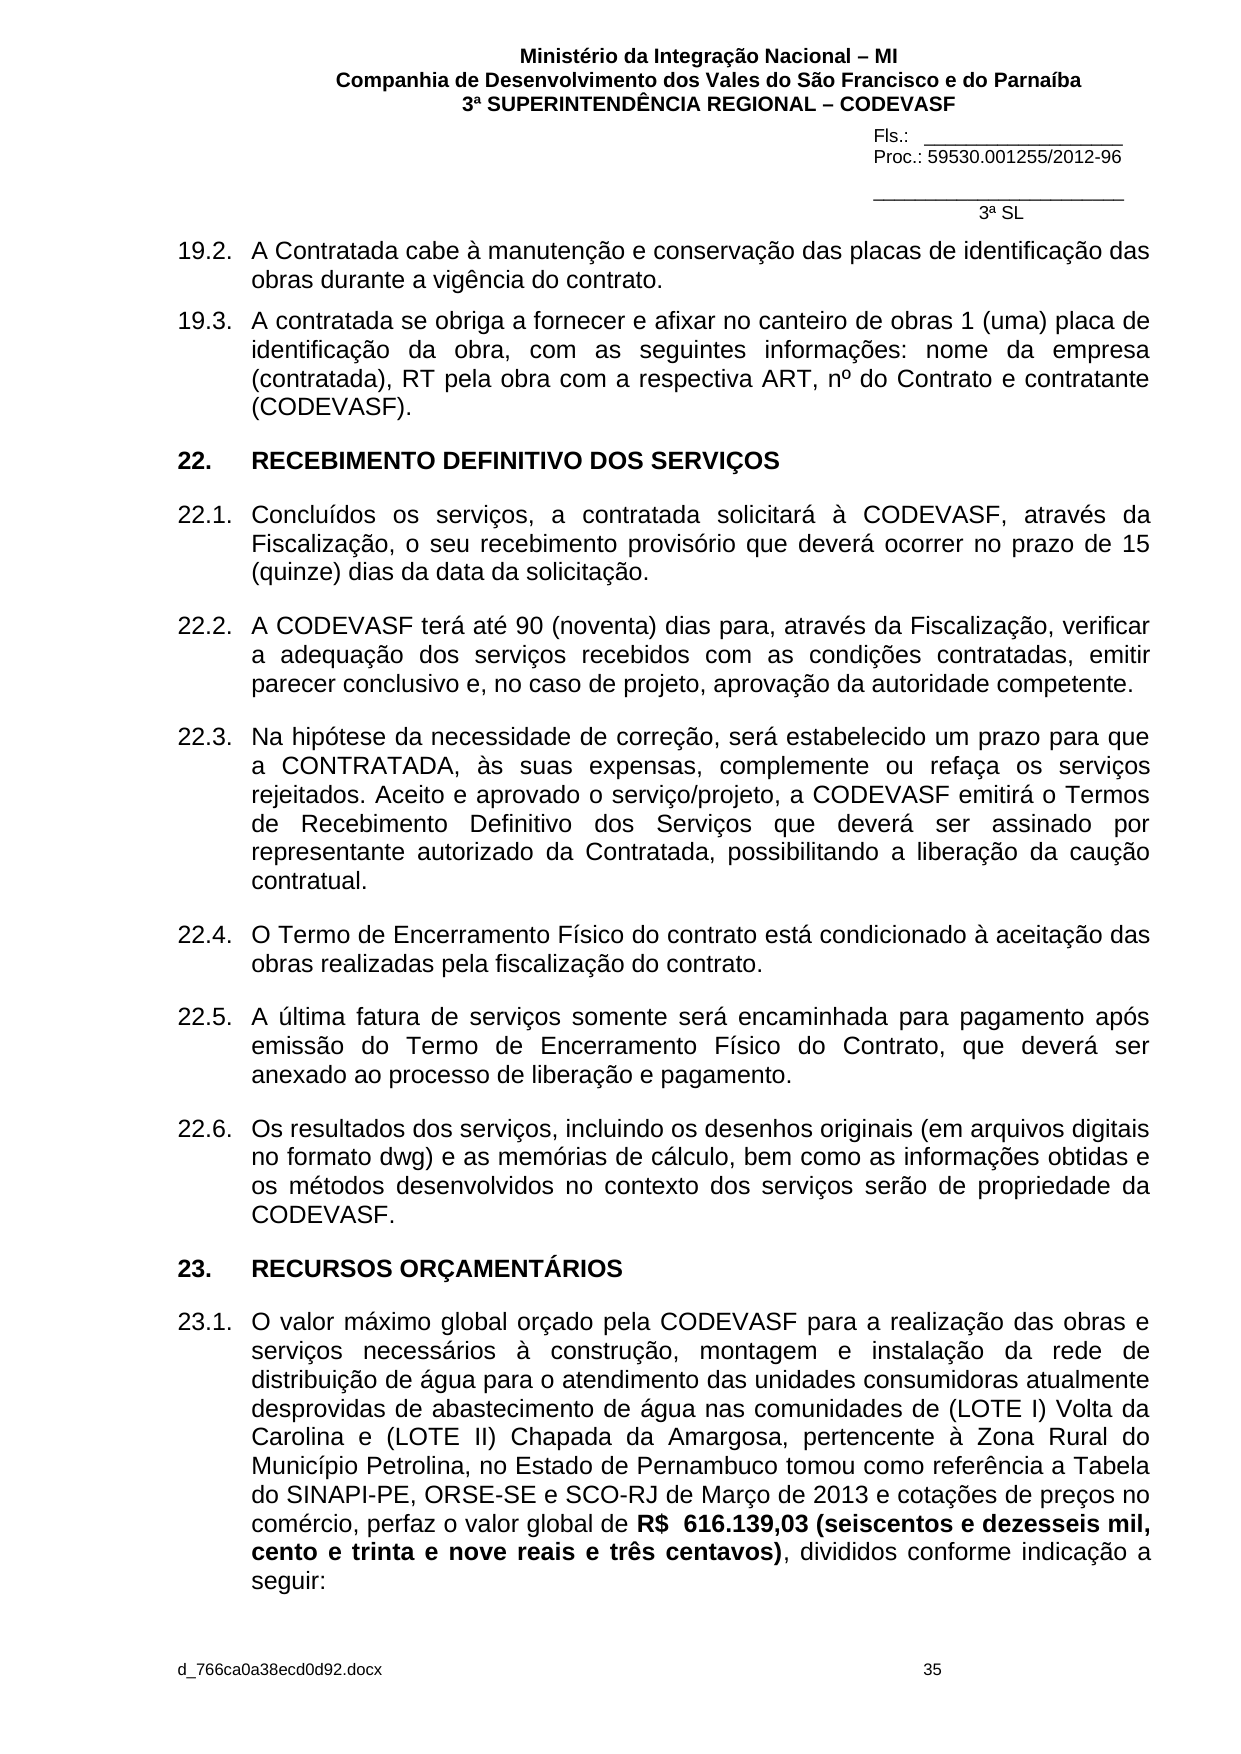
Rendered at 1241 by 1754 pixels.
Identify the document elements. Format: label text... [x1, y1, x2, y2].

text O Termo de Encerramento Físico do contrato está condicionado à aceitação das obras realizadas pela fiscalização do contrato. [177, 920, 1152, 977]
text O valor máximo global orçado pela CODEVASF para a realização das obras e serviços necessários à construção, montagem e instalação da rede de distribuição de água para o atendimento das unidades consumidoras atualmente desprovidas de abastecimento de água nas comunidades de (LOTE I) Volta da Carolina e (LOTE II) Chapada da Amargosa, pertencente à Zona Rural do Município Petrolina, no Estado de Pernambuco tomou como referência a Tabela do SINAPI-PE, ORSE-SE e SCO-RJ de Março de 2013 e cotações de preços no comércio, perfaz o valor global de R$ 616.139,03 (seiscentos e dezesseis mil, cento e trinta e nove reais e três centavos), divididos conforme indicação a seguir: [177, 1307, 1152, 1595]
text RECEBIMENTO DEFINITIVO DOS SERVIÇOS [177, 446, 1152, 475]
text A CODEVASF terá até 90 (noventa) dias para, através da Fiscalização, verificar a adequação dos serviços recebidos com as condições contratadas, emitir parecer conclusivo e, no caso de projeto, aprovação da autoridade competente. [177, 611, 1152, 697]
list 19.3. A contratada se obriga a fornecer e afixar no canteiro de obras 1 (uma) placa de identificação da obra, com as seguintes informações: nome da empresa (contratada), RT pela obra com a respectiva ART, nº do Contrato e contratante (CODEVASF). [177, 306, 1152, 421]
text Na hipótese da necessidade de correção, será estabelecido um prazo para que a CONTRATADA, às suas expensas, complemente ou refaça os serviços rejeitados. Aceito e aprovado o serviço/projeto, a CODEVASF emitirá o Termos de Recebimento Definitivo dos Serviços que deverá ser assinado por representante autorizado da Contratada, possibilitando a liberação da caução contratual. [177, 722, 1152, 895]
text Concluídos os serviços, a contratada solicitará à CODEVASF, através da Fiscalização, o seu recebimento provisório que deverá ocorrer no prazo de 15 (quinze) dias da data da solicitação. [177, 500, 1152, 586]
list 19.2. A Contratada cabe à manutenção e conservação das placas de identificação das obras durante a vigência do contrato. [177, 236, 1152, 293]
text Os resultados dos serviços, incluindo os desenhos originais (em arquivos digitais no formato dwg) e as memórias de cálculo, bem como as informações obtidas e os métodos desenvolvidos no contexto dos serviços serão de propriedade da CODEVASF. [177, 1113, 1152, 1228]
text RECURSOS ORÇAMENTÁRIOS [177, 1253, 1152, 1282]
text A última fatura de serviços somente será encaminhada para pagamento após emissão do Termo de Encerramento Físico do Contrato, que deverá ser anexado ao processo de liberação e pagamento. [177, 1002, 1152, 1088]
